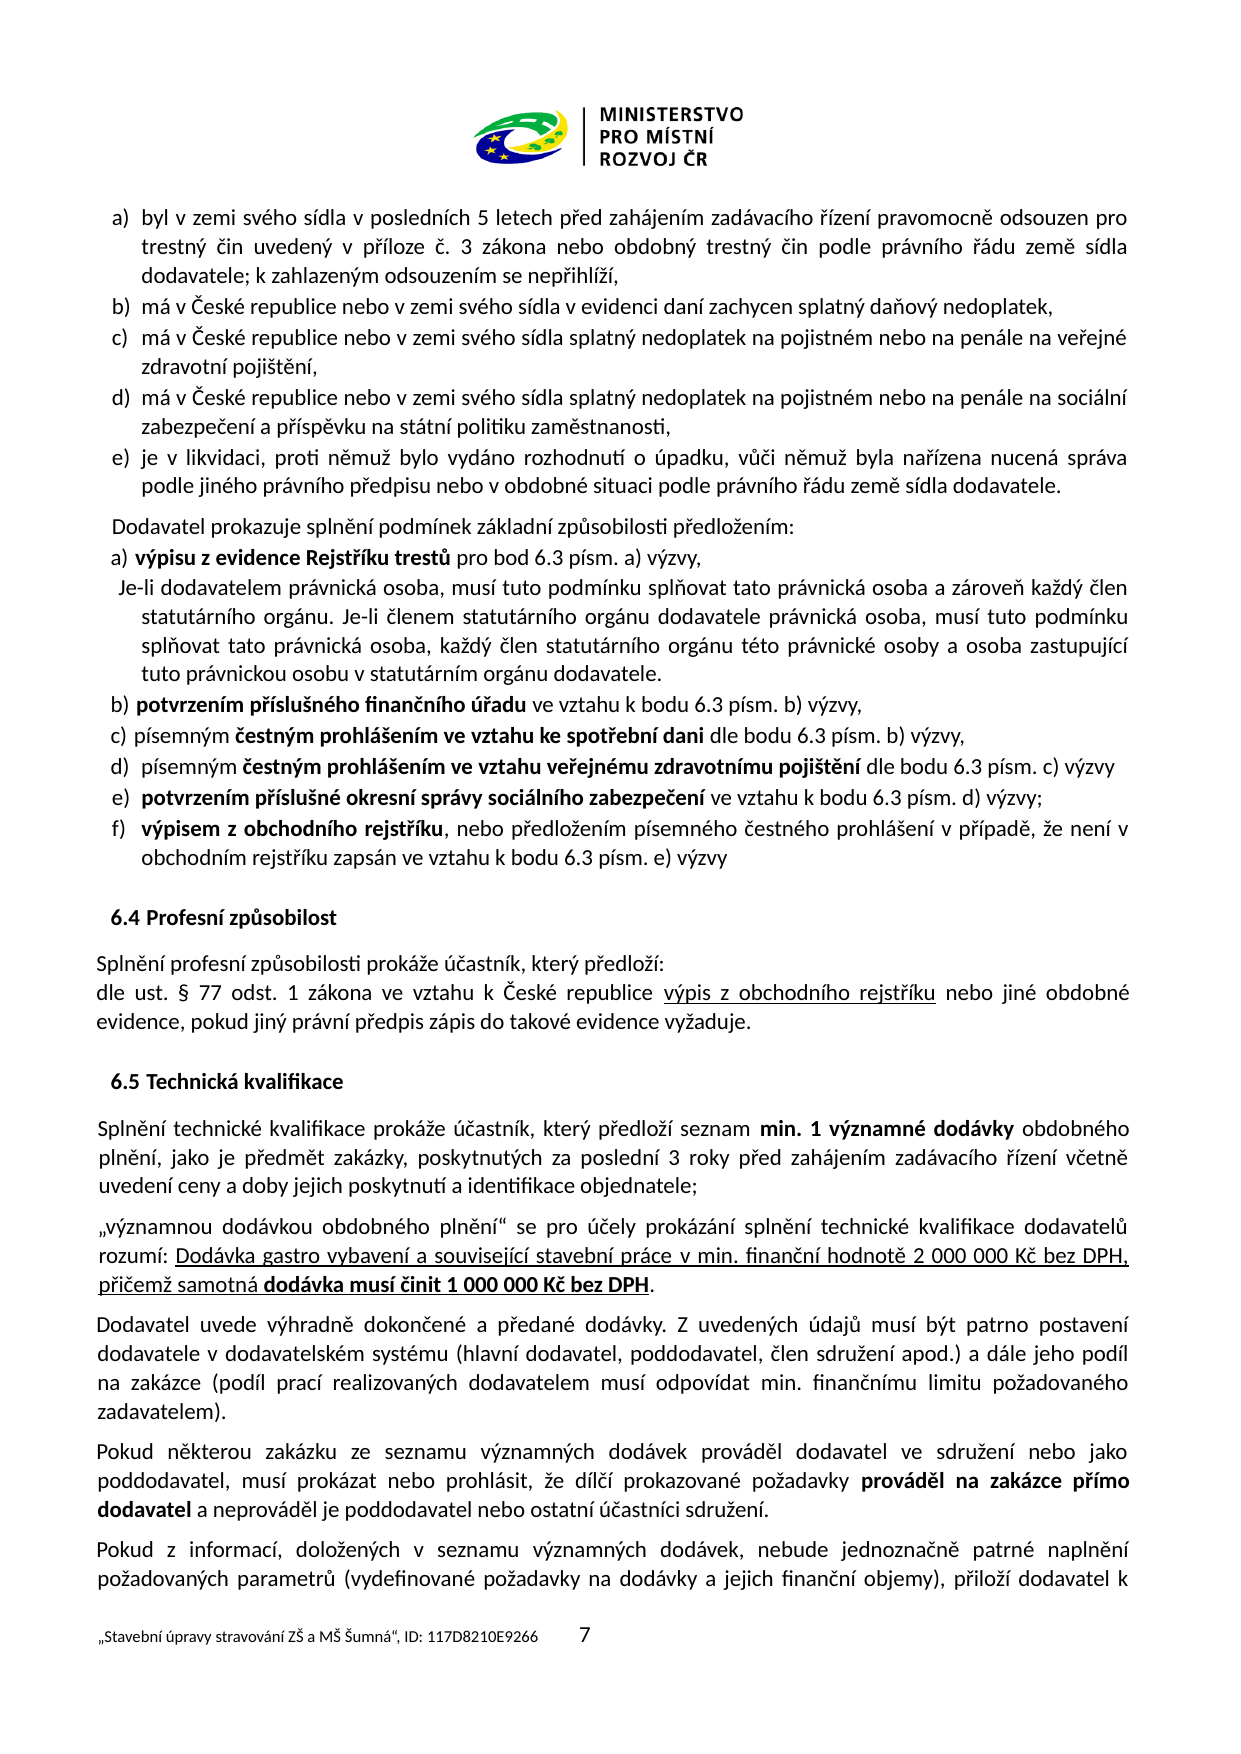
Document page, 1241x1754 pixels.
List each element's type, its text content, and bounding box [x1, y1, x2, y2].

subtitle d) písemným čestným prohlášením ve vztahu veřejnému zdravotnímu pojištění dle bodu 6.3 písm. c) výzvy [82, 752, 1130, 780]
subtitle c) písemným čestným prohlášením ve vztahu ke spotřební dani dle bodu 6.3 písm. b) výzvy, [110, 721, 1130, 749]
subtitle 6.5 Technická kvalifikace [110, 1067, 1130, 1096]
list je v likvidaci, proti němuž bylo vydáno rozhodnutí o úpadku, vůči němuž byla nařízena nucená správa podle jiného právního předpisu nebo v obdobné situaci podle právního řádu země sídla dodavatele. [112, 443, 1130, 500]
subtitle 6.4 Profesní způsobilost [110, 903, 1130, 931]
subtitle b) potvrzením příslušného finančního úřadu ve vztahu k bodu 6.3 písm. b) výzvy, [110, 691, 1130, 719]
text Dodavatel uvede výhradně dokončené a předané dodávky. Z uvedených údajů musí být patrno postavení dodavatele v dodavatelském systému (hlavní dodavatel, poddodavatel, člen sdružení apod.) a dále jeho podíl na zakázce (podíl prací realizovaných dodavatelem musí odpovídat min. finančnímu limitu požadovaného zadavatelem). [96, 1310, 1130, 1425]
text „významnou dodávkou obdobného plnění“ se pro účely prokázání splnění technické kvalifikace dodavatelů rozumí: Dodávka gastro vybavení a související stavební práce v min. finanční hodnotě 2 000 000 Kč bez DPH, přičemž samotná dodávka musí činit 1 000 000 Kč bez DPH. [97, 1212, 1130, 1298]
text Pokud některou zakázku ze seznamu významných dodávek prováděl dodavatel ve sdružení nebo jako poddodavatel, musí prokázat nebo prohlásit, že dílčí prokazované požadavky prováděl na zakázce přímo dodavatel a neprováděl je poddodavatel nebo ostatní účastníci sdružení. [96, 1437, 1130, 1523]
text Splnění profesní způsobilosti prokáže účastník, který předloží: [96, 949, 1130, 978]
text Splnění technické kvalifikace prokáže účastník, který předloží seznam min. 1 významné dodávky obdobného plnění, jako je předmět zakázky, poskytnutých za poslední 3 roky před zahájením zadávacího řízení včetně uvedení ceny a doby jejich poskytnutí a identifikace objednatele; [97, 1114, 1130, 1199]
subtitle a) výpisu z evidence Rejstříku trestů pro bod 6.3 písm. a) výzvy, [110, 543, 1130, 571]
picture [473, 107, 743, 166]
list výpisem z obchodního rejstříku, nebo předložením písemného čestného prohlášení v případě, že není v obchodním rejstříku zapsán ve vztahu k bodu 6.3 písm. e) výzvy [112, 814, 1130, 871]
list byl v zemi svého sídla v posledních 5 letech před zahájením zadávacího řízení pravomocně odsouzen pro trestný čin uvedený v příloze č. 3 zákona nebo obdobný trestný čin podle právního řádu země sídla dodavatele; k zahlazeným odsouzením se nepřihlíží, [112, 203, 1130, 289]
text dle ust. § 77 odst. 1 zákona ve vztahu k České republice výpis z obchodního rejstříku nebo jiné obdobné evidence, pokud jiný právní předpis zápis do takové evidence vyžaduje. [96, 978, 1130, 1035]
text Je-li dodavatelem právnická osoba, musí tuto podmínku splňovat tato právnická osoba a zároveň každý člen statutárního orgánu. Je-li členem statutárního orgánu dodavatele právnická osoba, musí tuto podmínku splňovat tato právnická osoba, každý člen statutárního orgánu této právnické osoby a osoba zastupující tuto právnickou osobu v statutárním orgánu dodavatele. [112, 573, 1130, 688]
list má v České republice nebo v zemi svého sídla splatný nedoplatek na pojistném nebo na penále na veřejné zdravotní pojištění, [112, 323, 1130, 380]
list má v České republice nebo v zemi svého sídla v evidenci daní zachycen splatný daňový nedoplatek, [112, 292, 1130, 320]
text Dodavatel prokazuje splnění podmínek základní způsobilosti předložením: [112, 512, 1130, 540]
list potvrzením příslušné okresní správy sociálního zabezpečení ve vztahu k bodu 6.3 písm. d) výzvy; [112, 783, 1130, 811]
list má v České republice nebo v zemi svého sídla splatný nedoplatek na pojistném nebo na penále na sociální zabezpečení a příspěvku na státní politiku zaměstnanosti, [112, 383, 1130, 440]
